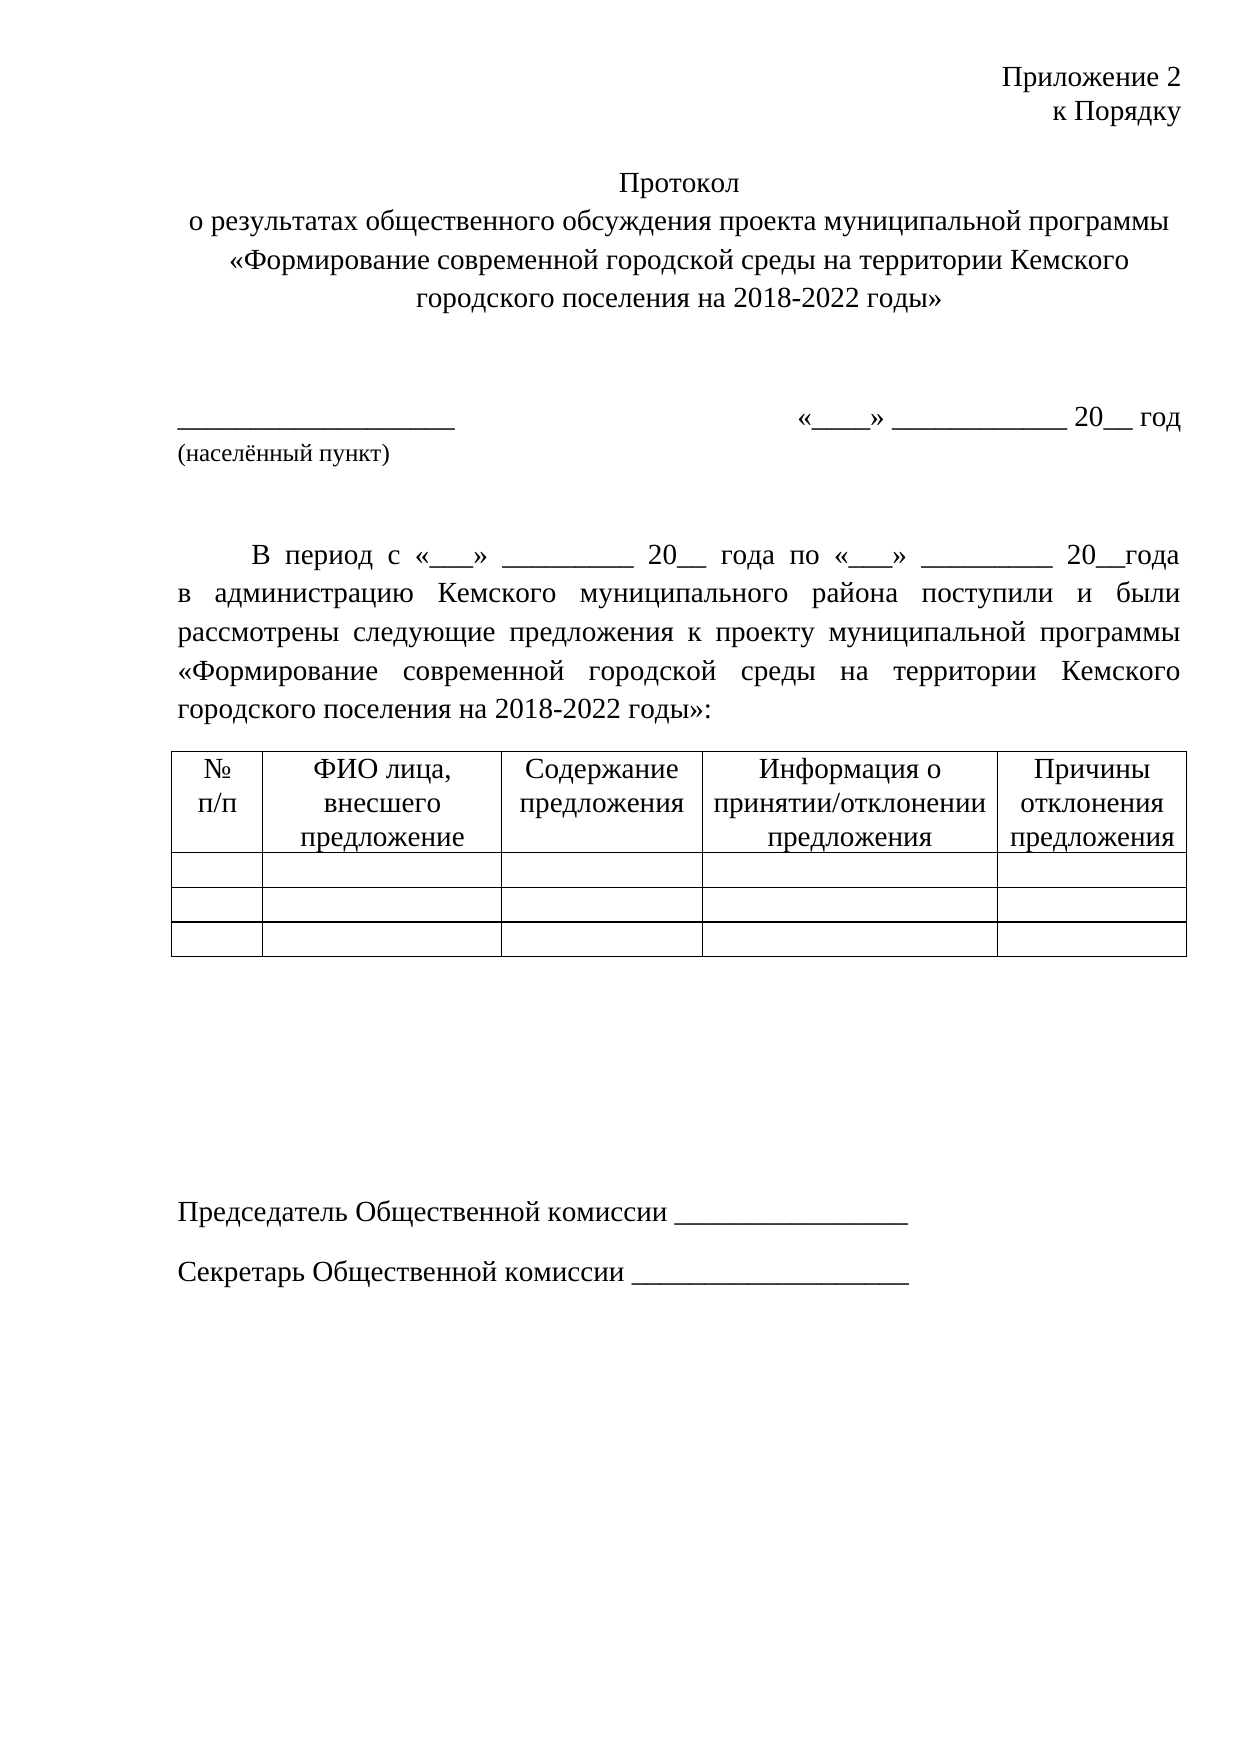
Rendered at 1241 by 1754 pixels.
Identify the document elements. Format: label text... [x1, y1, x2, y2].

table_header Информация о принятии/отклонении предложения [703, 752, 997, 852]
text Председатель Общественной комиссии ________________ [177, 1194, 1181, 1228]
table_cell [172, 853, 262, 887]
table_cell [172, 888, 262, 921]
table_header Причины отклонения предложения [998, 752, 1186, 852]
table_header № п/п [172, 752, 262, 852]
table_cell [703, 853, 997, 887]
text В период с «___» _________ 20__ года по «___» _________ 20__года в администрацию Кемского муниципального района поступили и были рассмотрены следующие предложения к проекту муниципальной программы «Формирование современной городской среды на территории Кемского городского поселения на 2018-2022 годы»: [177, 537, 1181, 725]
text ___________________ «____» ____________ 20__ год [177, 399, 1181, 433]
table_cell [502, 923, 702, 956]
text Протокол [177, 165, 1181, 198]
table_cell [703, 923, 997, 956]
table_cell [172, 923, 262, 956]
table_cell [263, 853, 501, 887]
table_cell [502, 853, 702, 887]
table_cell [703, 888, 997, 921]
text Секретарь Общественной комиссии ___________________ [177, 1254, 1181, 1287]
table_cell [998, 888, 1186, 921]
table_header ФИО лица, внесшего предложение [263, 752, 501, 852]
table_cell [263, 888, 501, 921]
text Приложение 2 [738, 59, 1181, 93]
table_header Содержание предложения [502, 752, 702, 852]
table_cell [998, 923, 1186, 956]
table_cell [263, 923, 501, 956]
text о результатах общественного обсуждения проекта муниципальной программы «Формирование современной городской среды на территории Кемского городского поселения на 2018-2022 годы» [177, 203, 1181, 314]
table_cell [998, 853, 1186, 887]
text (населённый пункт) [177, 438, 1181, 466]
table_cell [502, 888, 702, 921]
text к Порядку [738, 93, 1181, 126]
